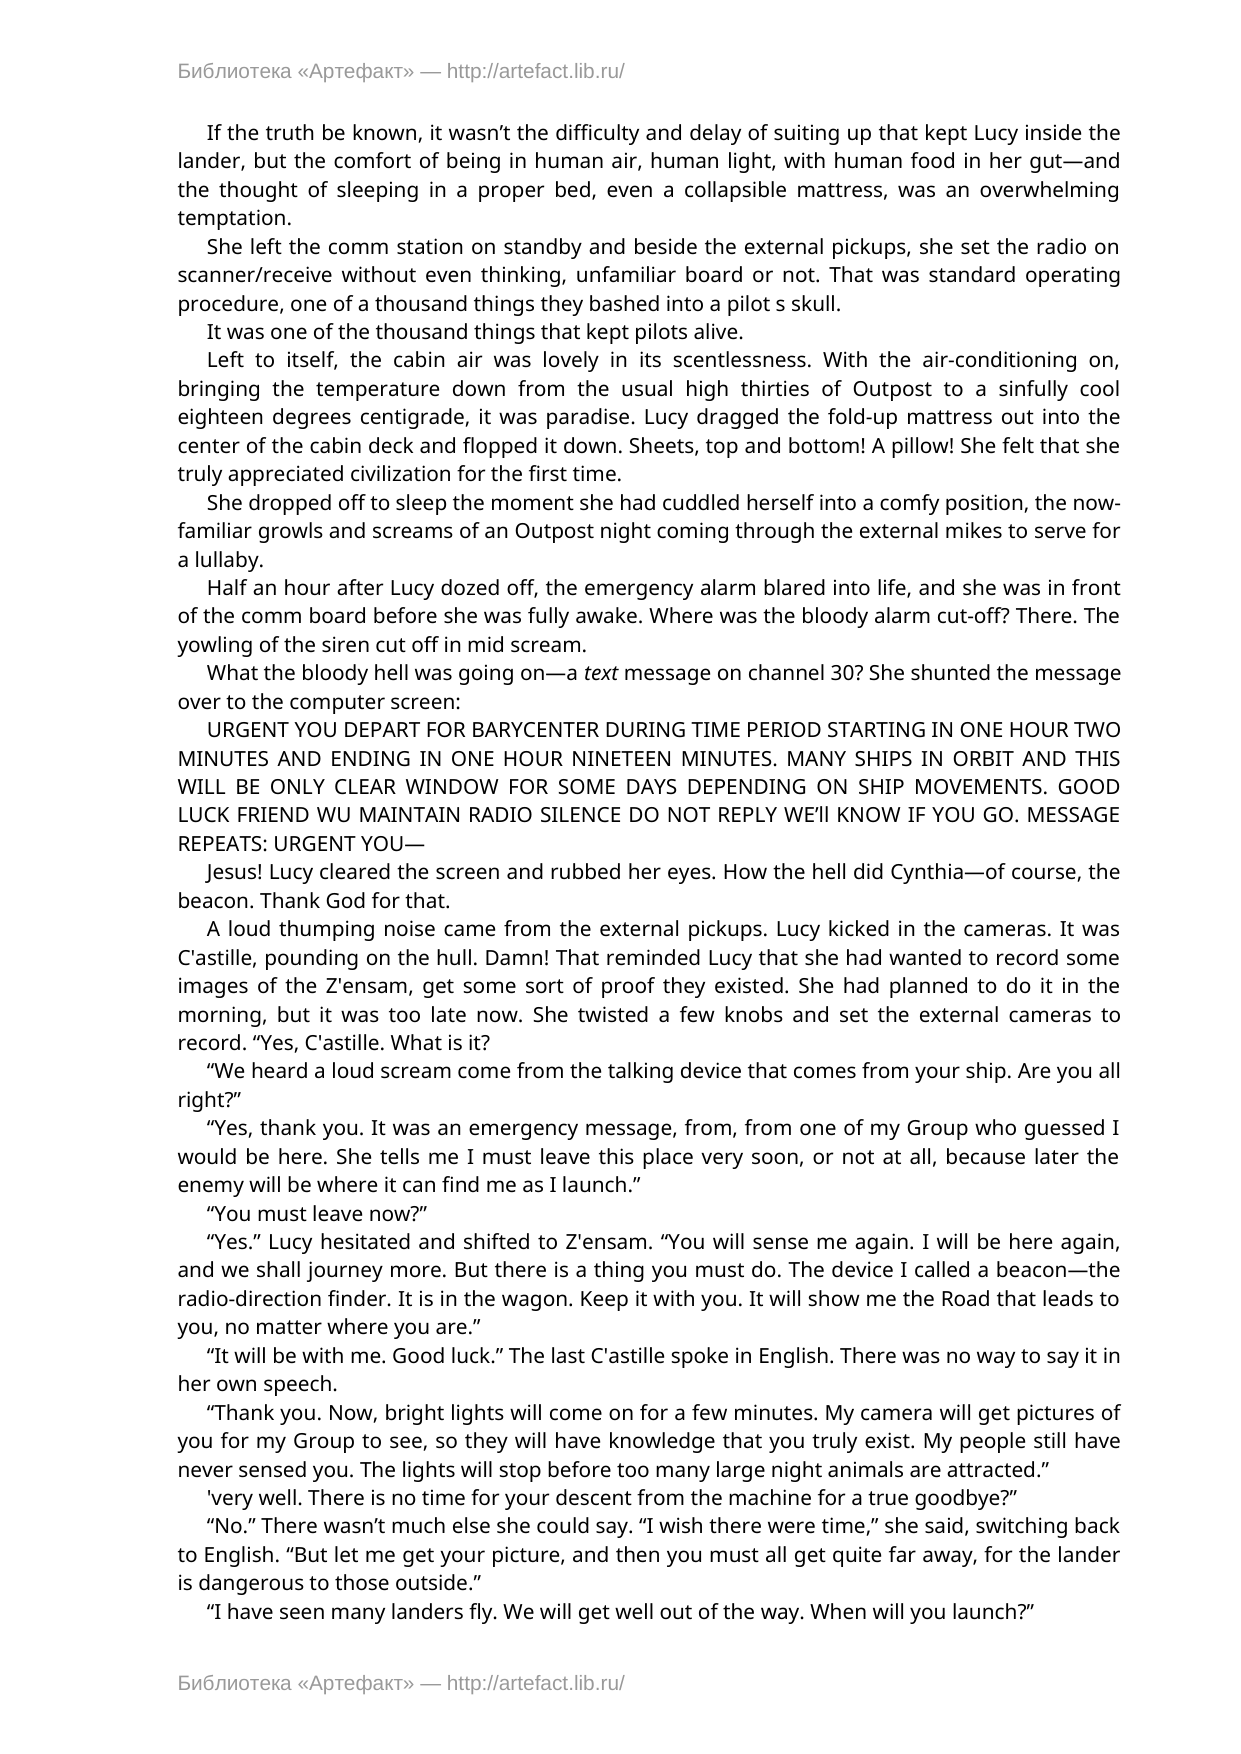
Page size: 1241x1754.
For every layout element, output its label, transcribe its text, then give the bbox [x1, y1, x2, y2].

text “Thank you. Now, bright lights will come on for a few minutes. My camera will get pictures of you for my Group to see, so they will have knowledge that you truly exist. My people still have never sensed you. The lights will stop before too many large night animals are attracted.” [177, 1398, 1122, 1483]
text What the bloody hell was going on—a text message on channel 30? She shunted the message over to the computer screen: [177, 658, 1122, 715]
text Half an hour after Lucy dozed off, the emergency alarm blared into life, and she was in front of the comm board before she was fully awake. Where was the bloody alarm cut-off? There. The yowling of the siren cut off in mid scream. [177, 573, 1122, 658]
text “You must leave now?” [177, 1199, 1122, 1227]
text “Yes.” Lucy hesitated and shifted to Z'ensam. “You will sense me again. I will be here again, and we shall journey more. But there is a thing you must do. The device I called a beacon—the radio-direction finder. It is in the wagon. Keep it with you. It will show me the Road that leads to you, no matter where you are.” [177, 1227, 1122, 1341]
text URGENT YOU DEPART FOR BARYCENTER DURING TIME PERIOD STARTING IN ONE HOUR TWO MINUTES AND ENDING IN ONE HOUR NINETEEN MINUTES. MANY SHIPS IN ORBIT AND THIS WILL BE ONLY CLEAR WINDOW FOR SOME DAYS DEPENDING ON SHIP MOVEMENTS. GOOD LUCK FRIEND WU MAINTAIN RADIO SILENCE DO NOT REPLY WE’ll KNOW IF YOU GO. MESSAGE REPEATS: URGENT YOU— [177, 715, 1122, 857]
text 'very well. There is no time for your descent from the machine for a true goodbye?” [177, 1483, 1122, 1512]
text “I have seen many landers fly. We will get well out of the way. When will you launch?” [177, 1597, 1122, 1625]
text She dropped off to sleep the moment she had cuddled herself into a comfy position, the now-familiar growls and screams of an Outpost night coming through the external mikes to serve for a lullaby. [177, 488, 1122, 573]
text She left the comm station on standby and beside the external pickups, she set the radio on scanner/receive without even thinking, unfamiliar board or not. That was standard operating procedure, one of a thousand things they bashed into a pilot s skull. [177, 232, 1122, 317]
text A loud thumping noise came from the external pickups. Lucy kicked in the cameras. It was C'astille, pounding on the hull. Damn! That reminded Lucy that she had wanted to record some images of the Z'ensam, get some sort of proof they existed. She had planned to do it in the morning, but it was too late now. She twisted a few knobs and set the external cameras to record. “Yes, C'astille. What is it? [177, 914, 1122, 1057]
text “Yes, thank you. It was an emergency message, from, from one of my Group who guessed I would be here. She tells me I must leave this place very soon, or not at all, because later the enemy will be where it can find me as I launch.” [177, 1113, 1122, 1199]
text Left to itself, the cabin air was lovely in its scentlessness. With the air-conditioning on, bringing the temperature down from the usual high thirties of Outpost to a sinfully cool eighteen degrees centigrade, it was paradise. Lucy dragged the fold-up mattress out into the center of the cabin deck and flopped it down. Sheets, top and bottom! A pillow! She felt that she truly appreciated civilization for the first time. [177, 346, 1122, 488]
text “It will be with me. Good luck.” The last C'astille spoke in English. There was no way to say it in her own speech. [177, 1341, 1122, 1398]
text If the truth be known, it wasn’t the difficulty and delay of suiting up that kept Lucy inside the lander, but the comfort of being in human air, human light, with human food in her gut—and the thought of sleeping in a proper bed, even a collapsible mattress, was an overwhelming temptation. [177, 118, 1122, 232]
text Jesus! Lucy cleared the screen and rubbed her eyes. How the hell did Cynthia—of course, the beacon. Thank God for that. [177, 857, 1122, 914]
text “We heard a loud scream come from the talking device that comes from your ship. Are you all right?” [177, 1057, 1122, 1113]
text “No.” There wasn’t much else she could say. “I wish there were time,” she said, switching back to English. “But let me get your picture, and then you must all get quite far away, for the lander is dangerous to those outside.” [177, 1512, 1122, 1597]
text It was one of the thousand things that kept pilots alive. [177, 317, 1122, 346]
